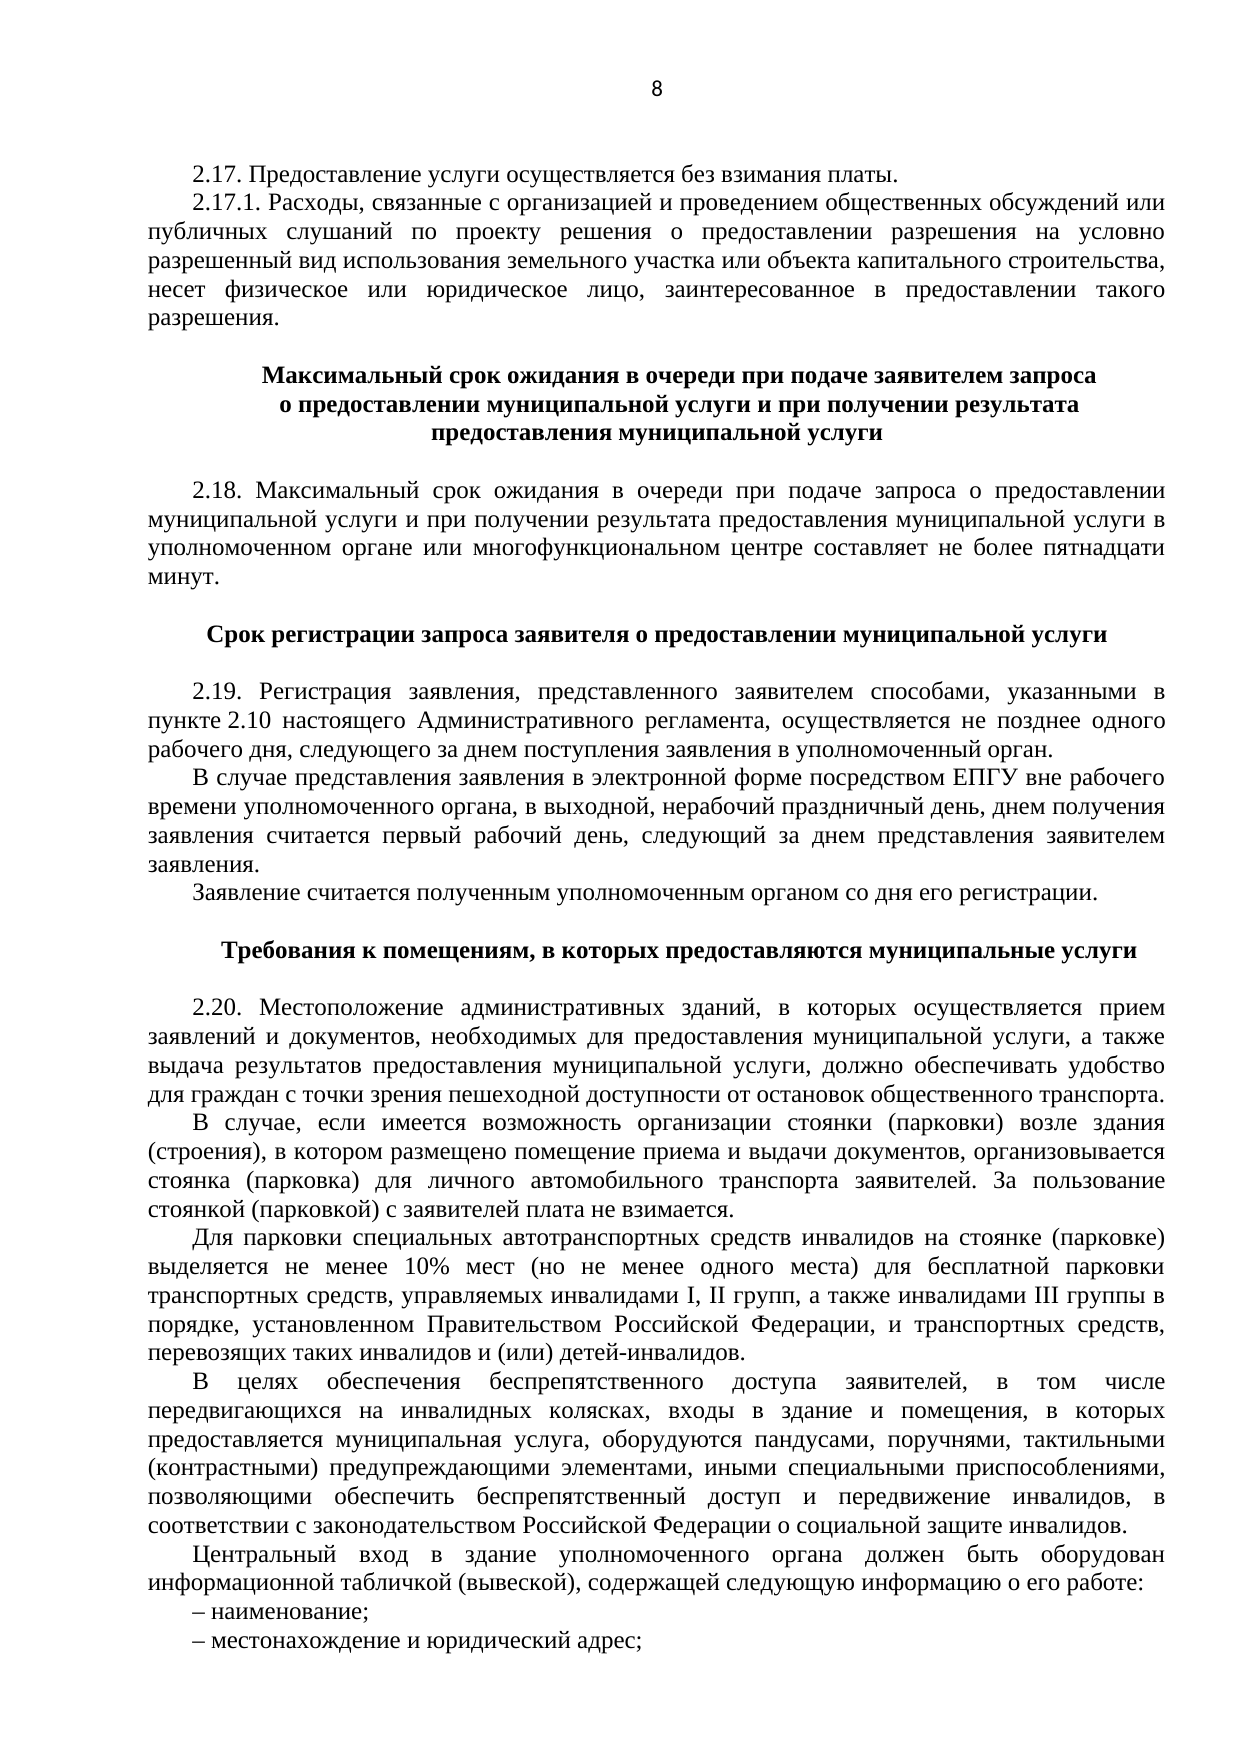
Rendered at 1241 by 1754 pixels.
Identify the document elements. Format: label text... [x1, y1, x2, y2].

text Для парковки специальных автотранспортных средств инвалидов на стоянке (парковке) выделяется не менее 10% мест (но не менее одного места) для бесплатной парковки транспортных средств, управляемых инвалидами I, II групп, а также инвалидами III группы в порядке, установленном Правительством Российской Федерации, и транспортных средств, перевозящих таких инвалидов и (или) детей-инвалидов. [148, 1222, 1166, 1366]
text Максимальный срок ожидания в очереди при подаче заявителем запроса [148, 360, 1166, 389]
text Центральный вход в здание уполномоченного органа должен быть оборудован информационной табличкой (вывеской), содержащей следующую информацию о его работе: [148, 1539, 1166, 1596]
text В случае представления заявления в электронной форме посредством ЕПГУ вне рабочего времени уполномоченного органа, в выходной, нерабочий праздничный день, днем получения заявления считается первый рабочий день, следующий за днем представления заявителем заявления. [148, 762, 1166, 877]
text Срок регистрации запроса заявителя о предоставлении муниципальной услуги [148, 619, 1166, 647]
text 2.18. Максимальный срок ожидания в очереди при подаче запроса о предоставлении муниципальной услуги и при получении результата предоставления муниципальной услуги в уполномоченном органе или многофункциональном центре составляет не более пятнадцати минут. [148, 475, 1166, 590]
text Требования к помещениям, в которых предоставляются муниципальные услуги [148, 935, 1166, 964]
text 2.19. Регистрация заявления, представленного заявителем способами, указанными в пункте 2.10 настоящего Административного регламента, осуществляется не позднее одного рабочего дня, следующего за днем поступления заявления в уполномоченный орган. [148, 676, 1166, 762]
text о предоставлении муниципальной услуги и при получении результата предоставления муниципальной услуги [148, 389, 1166, 446]
text В целях обеспечения беспрепятственного доступа заявителей, в том числе передвигающихся на инвалидных колясках, входы в здание и помещения, в которых предоставляется муниципальная услуга, оборудуются пандусами, поручнями, тактильными (контрастными) предупреждающими элементами, иными специальными приспособлениями, позволяющими обеспечить беспрепятственный доступ и передвижение инвалидов, в соответствии с законодательством Российской Федерации о социальной защите инвалидов. [148, 1366, 1166, 1539]
text – наименование; [148, 1596, 1166, 1625]
text 2.20. Местоположение административных зданий, в которых осуществляется прием заявлений и документов, необходимых для предоставления муниципальной услуги, а также выдача результатов предоставления муниципальной услуги, должно обеспечивать удобство для граждан с точки зрения пешеходной доступности от остановок общественного транспорта. [148, 992, 1166, 1107]
text 2.17.1. Расходы, связанные с организацией и проведением общественных обсуждений или публичных слушаний по проекту решения о предоставлении разрешения на условно разрешенный вид использования земельного участка или объекта капитального строительства, несет физическое или юридическое лицо, заинтересованное в предоставлении такого разрешения. [148, 187, 1166, 331]
text – местонахождение и юридический адрес; [148, 1625, 1166, 1654]
text Заявление считается полученным уполномоченным органом со дня его регистрации. [148, 877, 1166, 906]
text 2.17. Предоставление услуги осуществляется без взимания платы. [148, 159, 1166, 187]
text В случае, если имеется возможность организации стоянки (парковки) возле здания (строения), в котором размещено помещение приема и выдачи документов, организовывается стоянка (парковка) для личного автомобильного транспорта заявителей. За пользование стоянкой (парковкой) с заявителей плата не взимается. [148, 1107, 1166, 1222]
